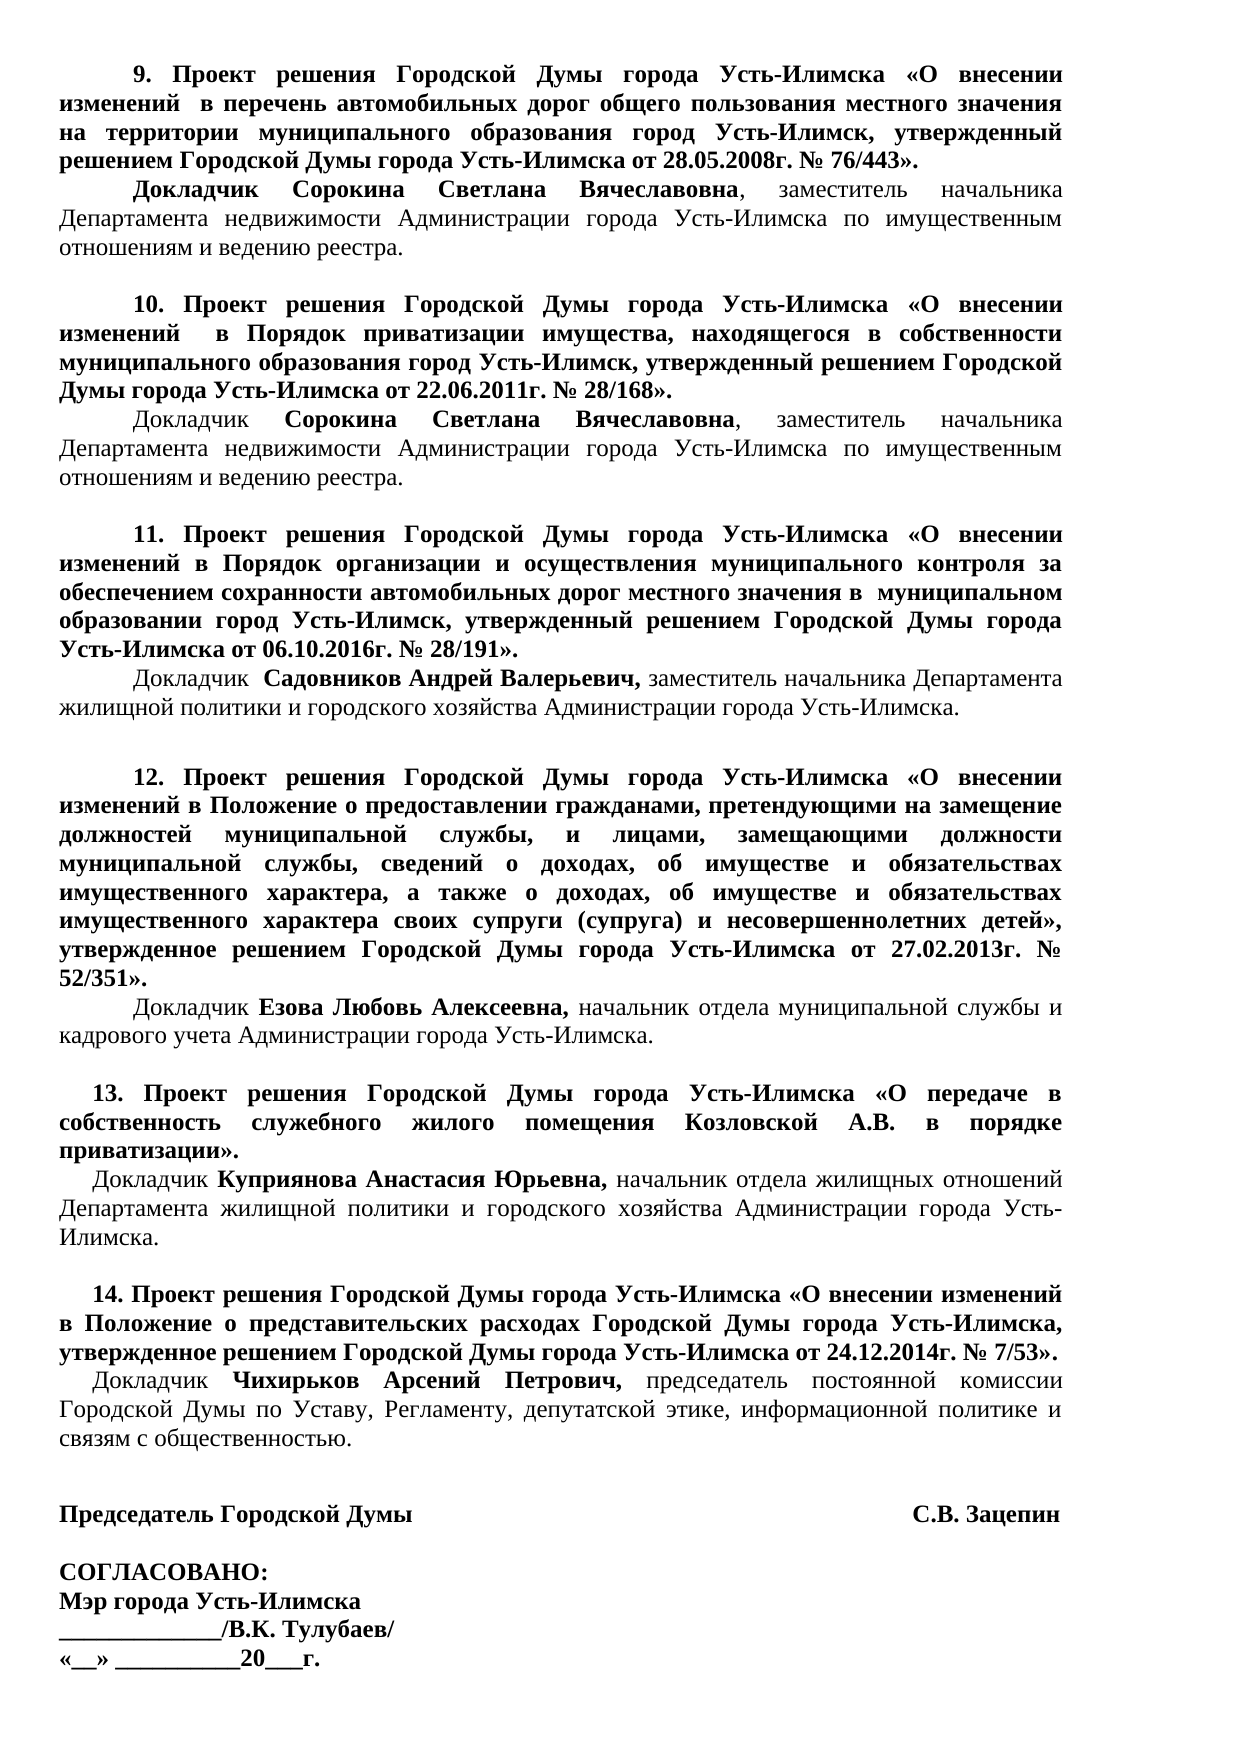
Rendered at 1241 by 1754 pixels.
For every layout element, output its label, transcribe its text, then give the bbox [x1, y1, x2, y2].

text «__» __________20___г. [59, 1643, 1063, 1672]
text Докладчик Езова Любовь Алексеевна, начальник отдела муниципальной службы и кадрового учета Администрации города Усть-Илимска. [59, 992, 1063, 1049]
text 9. Проект решения Городской Думы города Усть-Илимска «О внесении изменений в перечень автомобильных дорог общего пользования местного значения на территории муниципального образования город Усть-Илимск, утвержденный решением Городской Думы города Усть-Илимска от 28.05.2008г. № 76/443». [59, 59, 1063, 174]
text 12. Проект решения Городской Думы города Усть-Илимска «О внесении изменений в Положение о предоставлении гражданами, претендующими на замещение должностей муниципальной службы, и лицами, замещающими должности муниципальной службы, сведений о доходах, об имуществе и обязательствах имущественного характера, а также о доходах, об имуществе и обязательствах имущественного характера своих супруги (супруга) и несовершеннолетних детей», утвержденное решением Городской Думы города Усть-Илимска от 27.02.2013г. № 52/351». [59, 762, 1063, 992]
text Докладчик Чихирьков Арсений Петрович, председатель постоянной комиссии Городской Думы по Уставу, Регламенту, депутатской этике, информационной политике и связям с общественностью. [59, 1365, 1063, 1452]
text Председатель Городской Думы С.В. Зацепин [59, 1499, 1063, 1528]
text 13. Проект решения Городской Думы города Усть-Илимска «О передаче в собственность служебного жилого помещения Козловской А.В. в порядке приватизации». [59, 1078, 1063, 1164]
text Докладчик Садовников Андрей Валерьевич, заместитель начальника Департамента жилищной политики и городского хозяйства Администрации города Усть-Илимска. [59, 663, 1063, 720]
text 11. Проект решения Городской Думы города Усть-Илимска «О внесении изменений в Порядок организации и осуществления муниципального контроля за обеспечением сохранности автомобильных дорог местного значения в муниципальном образовании город Усть-Илимск, утвержденный решением Городской Думы города Усть-Илимска от 06.10.2016г. № 28/191». [59, 519, 1063, 663]
text 14. Проект решения Городской Думы города Усть-Илимска «О внесении изменений в Положение о представительских расходах Городской Думы города Усть-Илимска, утвержденное решением Городской Думы города Усть-Илимска от 24.12.2014г. № 7/53». [59, 1279, 1063, 1365]
text Докладчик Куприянова Анастасия Юрьевна, начальник отдела жилищных отношений Департамента жилищной политики и городского хозяйства Администрации города Усть-Илимска. [59, 1164, 1063, 1250]
text _____________/В.К. Тулубаев/ [59, 1614, 1063, 1643]
text СОГЛАСОВАНО: [59, 1557, 1063, 1586]
text Мэр города Усть-Илимска [59, 1586, 1063, 1614]
text 10. Проект решения Городской Думы города Усть-Илимска «О внесении изменений в Порядок приватизации имущества, находящегося в собственности муниципального образования город Усть-Илимск, утвержденный решением Городской Думы города Усть-Илимска от 22.06.2011г. № 28/168». [59, 289, 1063, 404]
